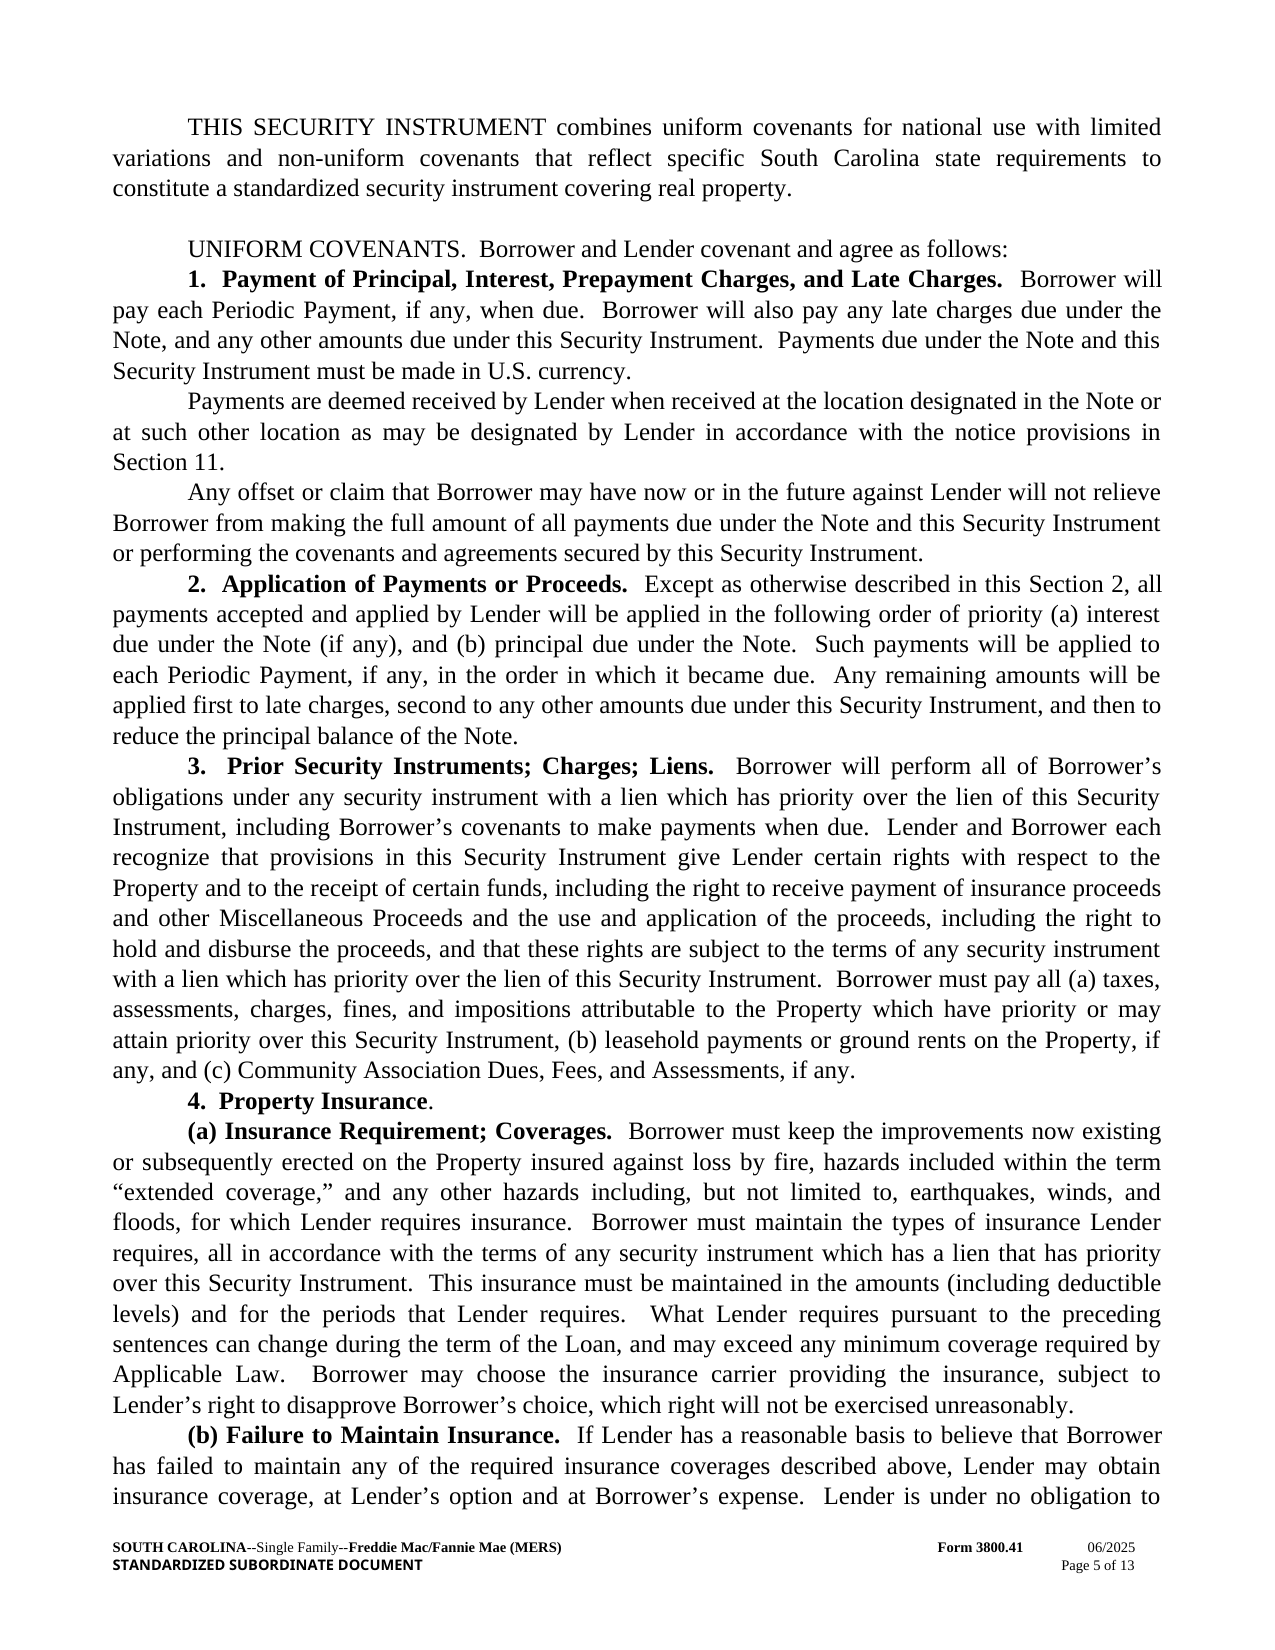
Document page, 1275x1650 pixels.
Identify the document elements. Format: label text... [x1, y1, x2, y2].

text 2. Application of Payments or Proceeds. Except as otherwise described in this Section 2, all payments accepted and applied by Lender will be applied in the following order of priority (a) interest due under the Note (if any), and (b) principal due under the Note. Such payments will be applied to each Periodic Payment, if any, in the order in which it became due. Any remaining amounts will be applied first to late charges, second to any other amounts due under this Security Instrument, and then to reduce the principal balance of the Note. [112, 569, 1162, 749]
text Any offset or claim that Borrower may have now or in the future against Lender will not relieve Borrower from making the full amount of all payments due under the Note and this Security Instrument or performing the covenants and agreements secured by this Security Instrument. [112, 477, 1162, 567]
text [112, 1420, 1162, 1510]
text 1. Payment of Principal, Interest, Prepayment Charges, and Late Charges. Borrower will pay each Periodic Payment, if any, when due. Borrower will also pay any late charges due under the Note, and any other amounts due under this Security Instrument. Payments due under the Note and this Security Instrument must be made in U.S. currency. [112, 264, 1162, 384]
text 3. Prior Security Instruments; Charges; Liens. Borrower will perform all of Borrower’s obligations under any security instrument with a lien which has priority over the lien of this Security Instrument, including Borrower’s covenants to make payments when due. Lender and Borrower each recognize that provisions in this Security Instrument give Lender certain rights with respect to the Property and to the receipt of certain funds, including the right to receive payment of insurance proceeds and other Miscellaneous Proceeds and the use and application of the proceeds, including the right to hold and disburse the proceeds, and that these rights are subject to the terms of any security instrument with a lien which has priority over the lien of this Security Instrument. Borrower must pay all (a) taxes, assessments, charges, fines, and impositions attributable to the Property which have priority or may attain priority over this Security Instrument, (b) leasehold payments or ground rents on the Property, if any, and (c) Community Association Dues, Fees, and Assessments, if any. [112, 751, 1162, 1084]
text THIS SECURITY INSTRUMENT combines uniform covenants for national use with limited variations and non-uniform covenants that reflect specific South Carolina state requirements to constitute a standardized security instrument covering real property. [112, 112, 1162, 202]
text 4. Property Insurance. [112, 1086, 1162, 1114]
text UNIFORM COVENANTS. Borrower and Lender covenant and agree as follows: [112, 234, 1162, 263]
text (a) Insurance Requirement; Coverages. Borrower must keep the improvements now existing or subsequently erected on the Property insured against loss by fire, hazards included within the term “extended coverage,” and any other hazards including, but not limited to, earthquakes, winds, and floods, for which Lender requires insurance. Borrower must maintain the types of insurance Lender requires, all in accordance with the terms of any security instrument which has a lien that has priority over this Security Instrument. This insurance must be maintained in the amounts (including deductible levels) and for the periods that Lender requires. What Lender requires pursuant to the preceding sentences can change during the term of the Loan, and may exceed any minimum coverage required by Applicable Law. Borrower may choose the insurance carrier providing the insurance, subject to Lender’s right to disapprove Borrower’s choice, which right will not be exercised unreasonably. [112, 1116, 1162, 1419]
text Payments are deemed received by Lender when received at the location designated in the Note or at such other location as may be designated by Lender in accordance with the notice provisions in Section 11. [112, 386, 1162, 476]
